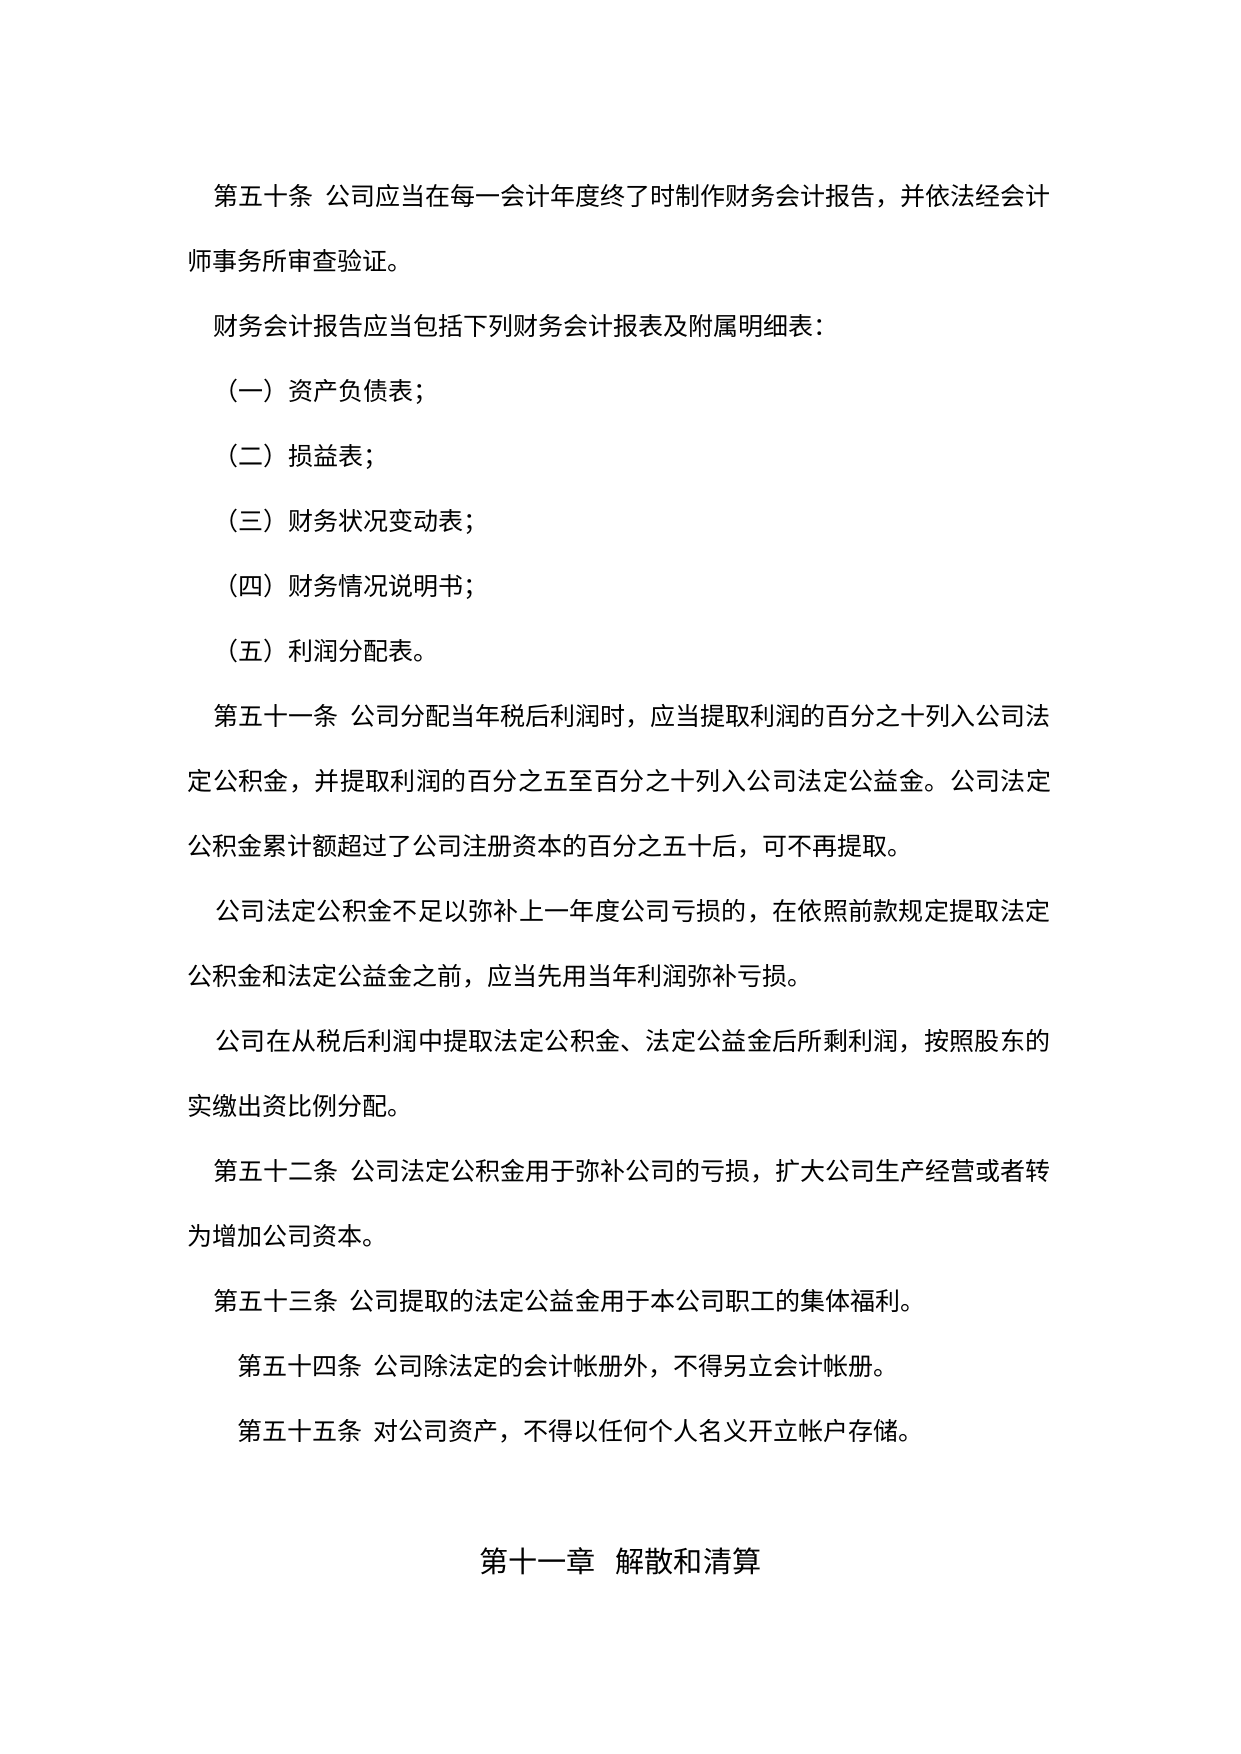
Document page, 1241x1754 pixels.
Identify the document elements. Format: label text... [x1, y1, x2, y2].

text 第五十条 公司应当在每一会计年度终了时制作财务会计报告，并依法经会计师事务所审查验证。 [187, 162, 1053, 292]
text （一）资产负债表； [187, 357, 1053, 422]
text 第五十四条 公司除法定的会计帐册外，不得另立会计帐册。 [187, 1332, 1053, 1397]
text 公司法定公积金不足以弥补上一年度公司亏损的，在依照前款规定提取法定公积金和法定公益金之前，应当先用当年利润弥补亏损。 [187, 877, 1053, 1007]
text （四）财务情况说明书； [187, 552, 1053, 617]
text （五）利润分配表。 [187, 617, 1053, 682]
text 第五十一条 公司分配当年税后利润时，应当提取利润的百分之十列入公司法定公积金，并提取利润的百分之五至百分之十列入公司法定公益金。公司法定公积金累计额超过了公司注册资本的百分之五十后，可不再提取。 [187, 682, 1053, 877]
text 财务会计报告应当包括下列财务会计报表及附属明细表： [187, 292, 1053, 357]
text 第五十五条 对公司资产，不得以任何个人名义开立帐户存储。 [187, 1397, 1053, 1462]
text 第五十二条 公司法定公积金用于弥补公司的亏损，扩大公司生产经营或者转为增加公司资本。 [187, 1137, 1053, 1267]
text 公司在从税后利润中提取法定公积金、法定公益金后所剩利润，按照股东的实缴出资比例分配。 [187, 1007, 1053, 1137]
text （三）财务状况变动表； [187, 487, 1053, 552]
text 第十一章 解散和清算 [187, 1527, 1053, 1592]
text （二）损益表； [187, 422, 1053, 487]
text 第五十三条 公司提取的法定公益金用于本公司职工的集体福利。 [187, 1267, 1053, 1332]
